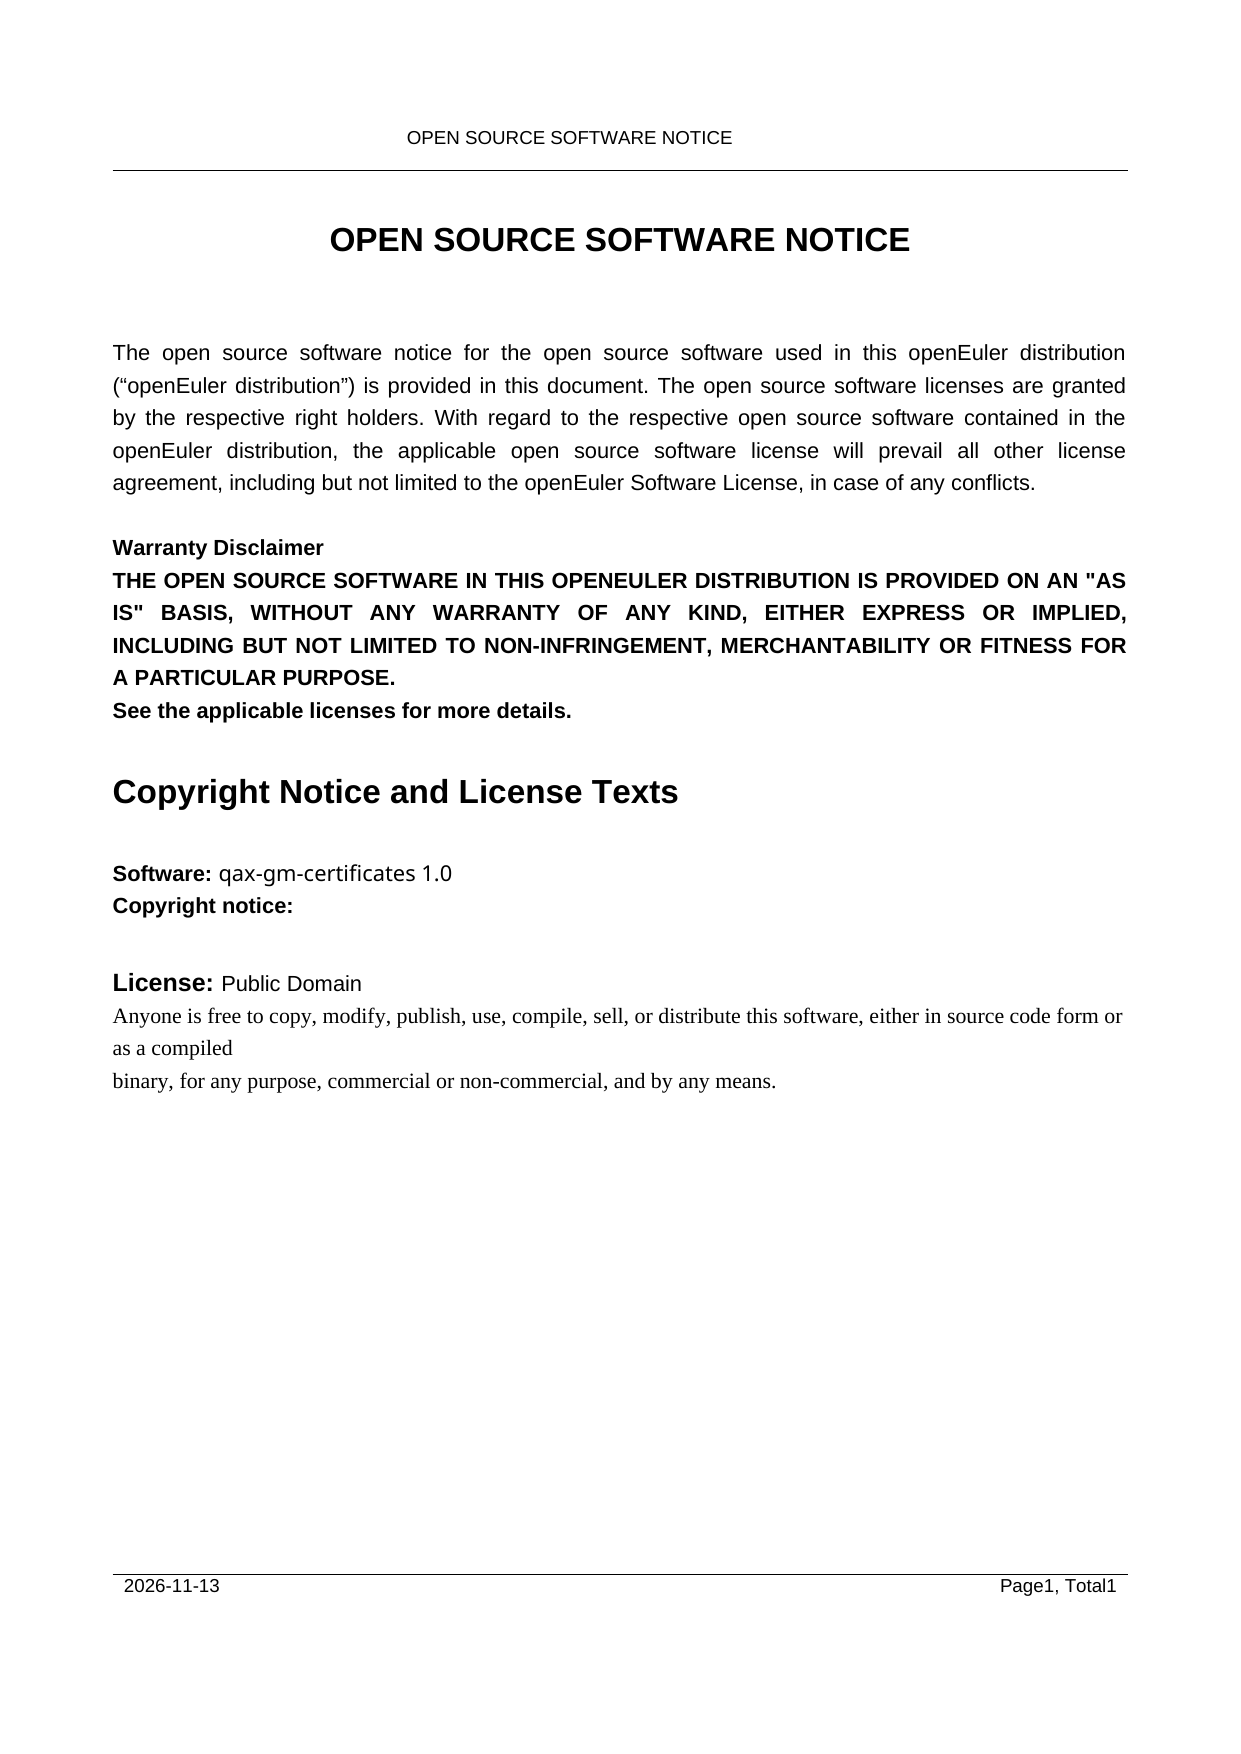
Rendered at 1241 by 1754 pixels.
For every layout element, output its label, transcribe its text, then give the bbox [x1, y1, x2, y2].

text License: Public Domain [112, 966, 1128, 999]
text The open source software notice for the open source software used in this openEuler distribution (“openEuler distribution”) is provided in this document. The open source software licenses are granted by the respective right holders. With regard to the respective open source software contained in the openEuler distribution, the applicable open source software license will prevail all other license agreement, including but not limited to the openEuler Software License, in case of any conflicts. [112, 336, 1128, 499]
text Copyright Notice and License Texts [112, 759, 1128, 824]
text OPEN SOURCE SOFTWARE NOTICE [112, 206, 1128, 271]
text Anyone is free to copy, modify, publish, use, compile, sell, or distribute this software, either in source code form or as a compiled binary, for any purpose, commercial or non-commercial, and by any means. [112, 999, 1128, 1096]
text Copyright notice: [112, 889, 1128, 921]
title Software: qax-gm-certificates 1.0 [112, 856, 1128, 889]
text Warranty Disclaimer [112, 531, 1128, 564]
text THE OPEN SOURCE SOFTWARE IN THIS OPENEULER DISTRIBUTION IS PROVIDED ON AN "AS IS" BASIS, WITHOUT ANY WARRANTY OF ANY KIND, EITHER EXPRESS OR IMPLIED, INCLUDING BUT NOT LIMITED TO NON-INFRINGEMENT, MERCHANTABILITY OR FITNESS FOR A PARTICULAR PURPOSE. See the applicable licenses for more details. [112, 564, 1128, 726]
